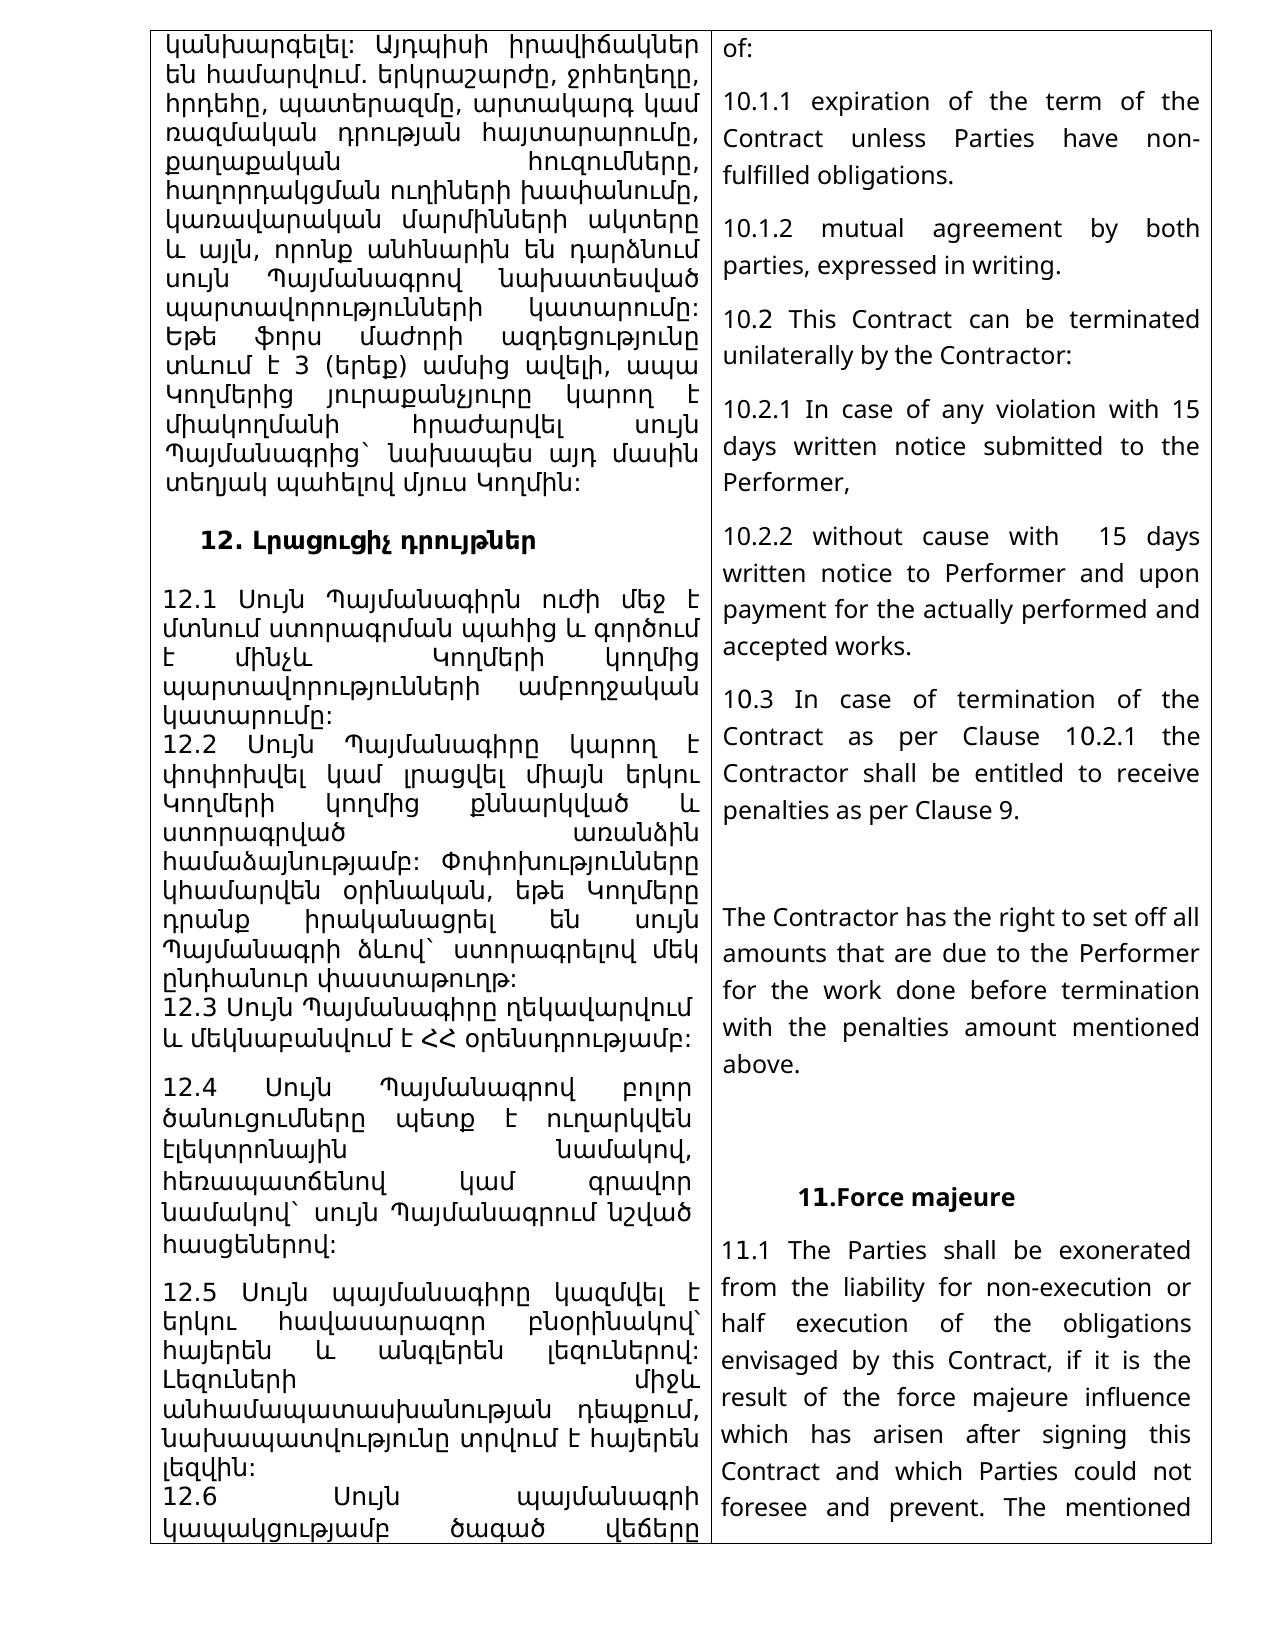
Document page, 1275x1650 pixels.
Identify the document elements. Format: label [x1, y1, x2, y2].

table_header [712, 31, 1211, 1543]
table_header [151, 31, 711, 1543]
